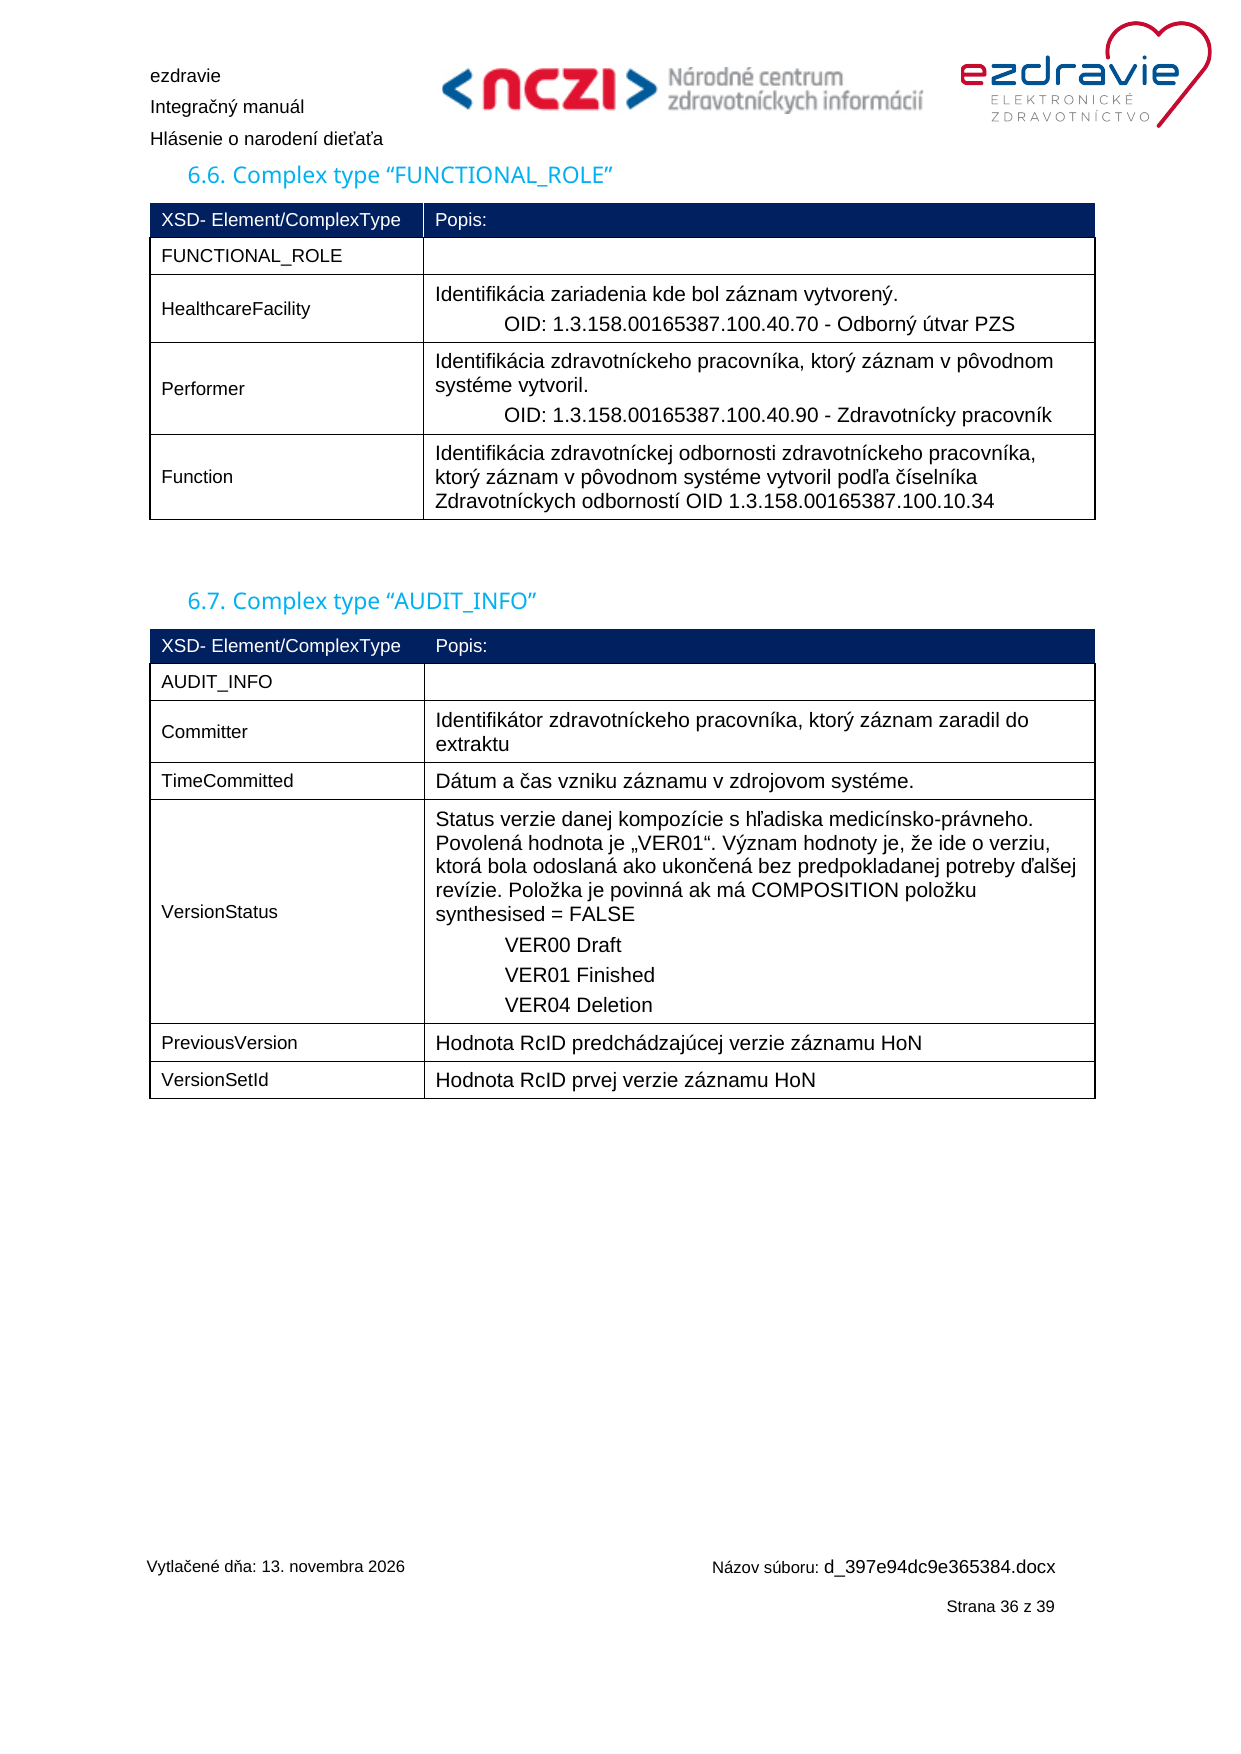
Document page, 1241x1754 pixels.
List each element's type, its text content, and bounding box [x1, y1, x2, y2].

table_cell [425, 664, 1094, 700]
table_cell TimeCommitted [151, 763, 424, 799]
table_header XSD- Element/ComplexType [150, 629, 424, 663]
table_cell Identifikátor zdravotníckeho pracovníka, ktorý záznam zaradil do extraktu [425, 701, 1094, 762]
table_cell Hodnota RcID predchádzajúcej verzie záznamu HoN [425, 1024, 1094, 1061]
table_cell VersionSetId [151, 1062, 424, 1098]
table_header Popis: [424, 629, 1095, 663]
table_cell Performer [151, 343, 423, 433]
table_cell Identifikácia zariadenia kde bol záznam vytvorený. OID: 1.3.158.00165387.100.40.70 - Odborný útvar PZS [424, 275, 1094, 342]
table_cell Hodnota RcID prvej verzie záznamu HoN [425, 1062, 1094, 1098]
table_cell Dátum a čas vzniku záznamu v zdrojovom systéme. [425, 763, 1094, 799]
table_cell Function [151, 435, 423, 519]
table_header XSD- Element/ComplexType [150, 203, 423, 237]
picture [961, 21, 1212, 128]
table_cell Identifikácia zdravotníckeho pracovníka, ktorý záznam v pôvodnom systéme vytvoril. OID: 1.3.158.00165387.100.40.90 - Zdravotnícky pracovník [424, 343, 1094, 433]
table_cell Committer [151, 701, 424, 762]
table_cell FUNCTIONAL_ROLE [151, 238, 423, 274]
table_cell PreviousVersion [151, 1024, 424, 1061]
table_header Popis: [424, 203, 1095, 237]
subtitle Complex type “AUDIT_INFO” [187, 585, 1090, 616]
table_cell [424, 238, 1094, 274]
table_cell HealthcareFacility [151, 275, 423, 342]
subtitle Complex type “FUNCTIONAL_ROLE” [187, 159, 1090, 190]
picture [442, 67, 924, 114]
table_cell VersionStatus [151, 800, 424, 1023]
table_cell Status verzie danej kompozície s hľadiska medicínsko-právneho. Povolená hodnota je „VER01“. Význam hodnoty je, že ide o verziu, ktorá bola odoslaná ako ukončená bez predpokladanej potreby ďalšej revízie. Položka je povinná ak má COMPOSITION položku synthesised = FALSE VER00 Draft VER01 Finished VER04 Deletion [425, 800, 1094, 1023]
table_cell Identifikácia zdravotníckej odbornosti zdravotníckeho pracovníka, ktorý záznam v pôvodnom systéme vytvoril podľa číselníka Zdravotníckych odborností OID 1.3.158.00165387.100.10.34 [424, 435, 1094, 519]
table_cell AUDIT_INFO [151, 664, 424, 700]
